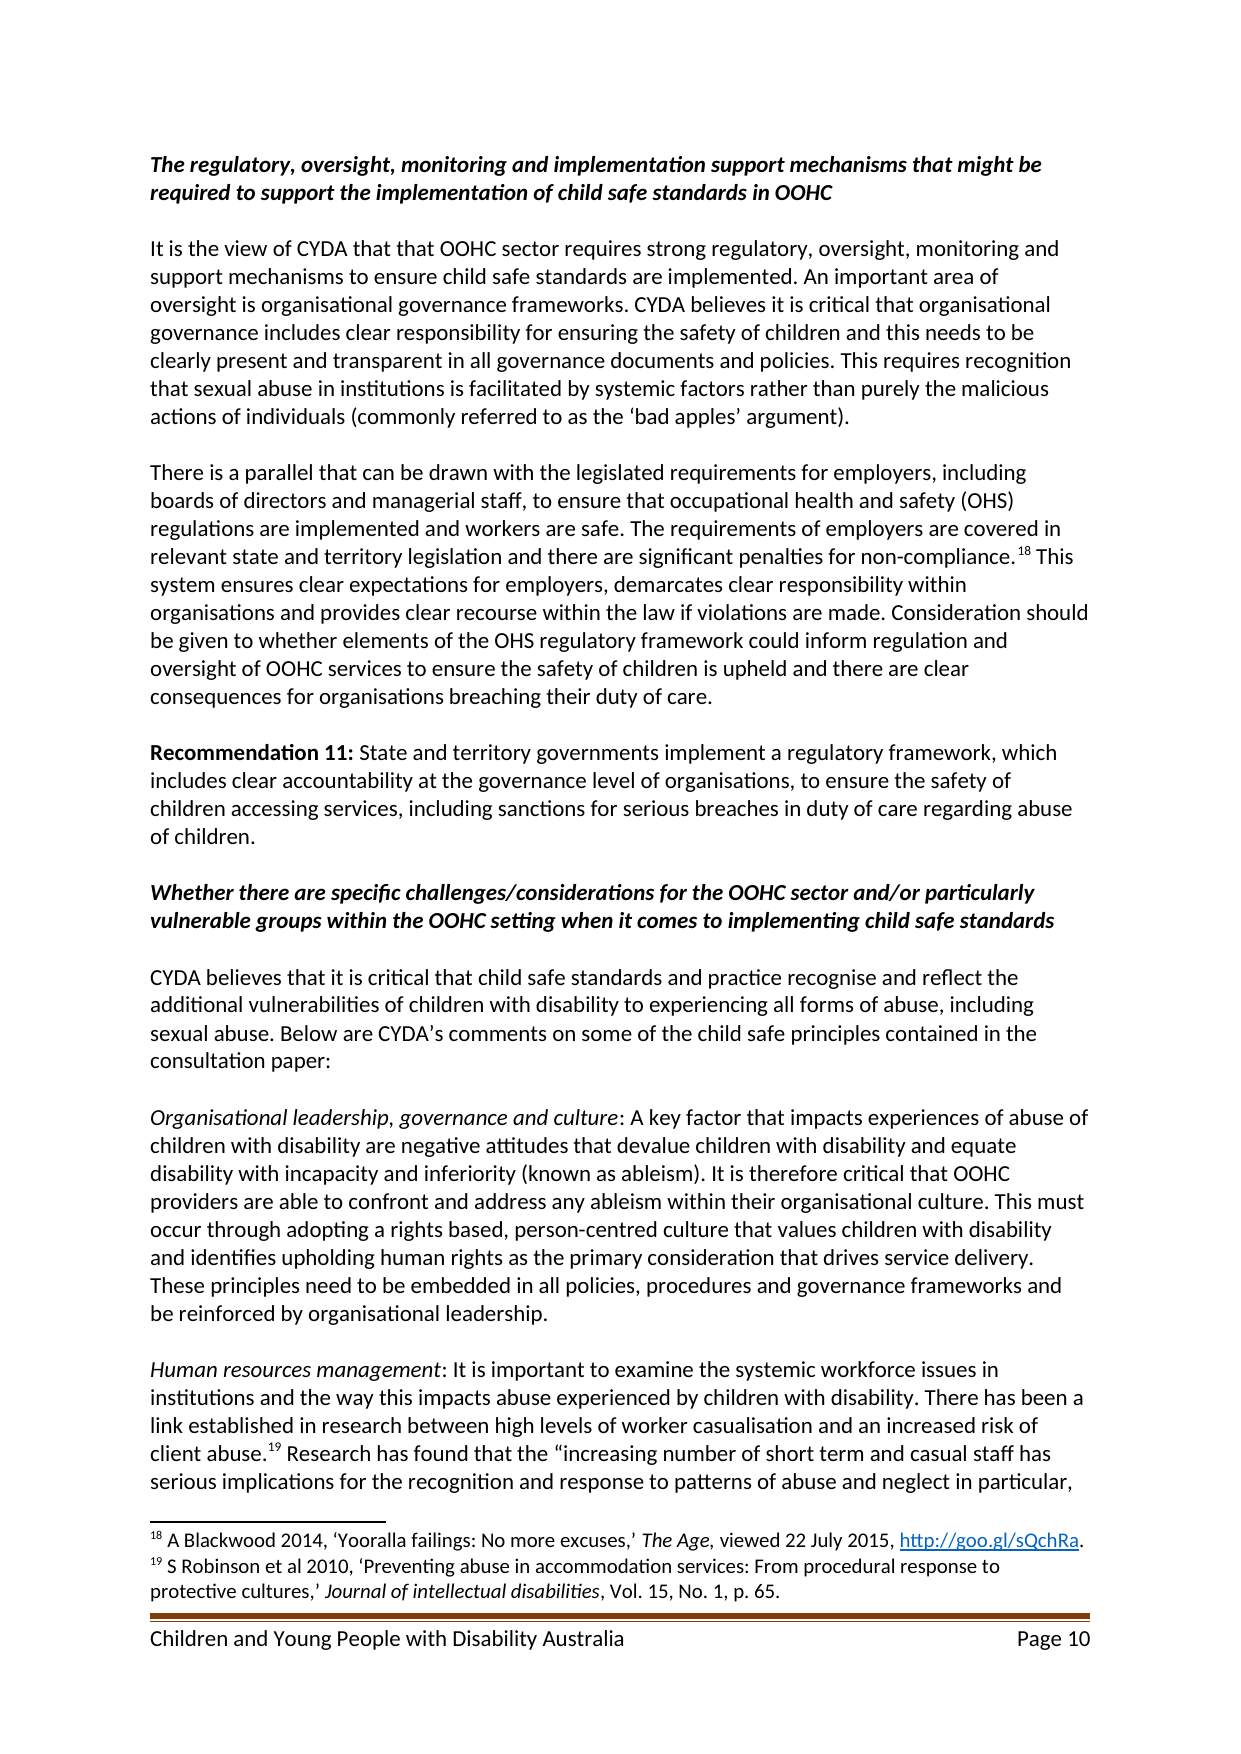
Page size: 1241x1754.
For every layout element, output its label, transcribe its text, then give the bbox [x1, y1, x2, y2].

text Organisational leadership, governance and culture: A key factor that impacts experiences of abuse of children with disability are negative attitudes that devalue children with disability and equate disability with incapacity and inferiority (known as ableism). It is therefore critical that OOHC providers are able to confront and address any ableism within their organisational culture. This must occur through adopting a rights based, person-centred culture that values children with disability and identifies upholding human rights as the primary consideration that drives service delivery. These principles need to be embedded in all policies, procedures and governance frameworks and be reinforced by organisational leadership. [150, 1103, 1090, 1327]
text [150, 1355, 1090, 1495]
text The regulatory, oversight, monitoring and implementation support mechanisms that might be required to support the implementation of child safe standards in OOHC [150, 150, 1090, 206]
text It is the view of CYDA that that OOHC sector requires strong regulatory, oversight, monitoring and support mechanisms to ensure child safe standards are implemented. An important area of oversight is organisational governance frameworks. CYDA believes it is critical that organisational governance includes clear responsibility for ensuring the safety of children and this needs to be clearly present and transparent in all governance documents and policies. This requires recognition that sexual abuse in institutions is facilitated by systemic factors rather than purely the malicious actions of individuals (commonly referred to as the ‘bad apples’ argument). [150, 234, 1090, 430]
text Recommendation 11: State and territory governments implement a regulatory framework, which includes clear accountability at the governance level of organisations, to ensure the safety of children accessing services, including sanctions for serious breaches in duty of care regarding abuse of children. [150, 738, 1090, 851]
text Whether there are specific challenges/considerations for the OOHC sector and/or particularly vulnerable groups within the OOHC setting when it comes to implementing child safe standards [150, 878, 1090, 934]
text CYDA believes that it is critical that child safe standards and practice recognise and reflect the additional vulnerabilities of children with disability to experiencing all forms of abuse, including sexual abuse. Below are CYDA’s comments on some of the child safe principles contained in the consultation paper: [150, 963, 1090, 1075]
text There is a parallel that can be drawn with the legislated requirements for employers, including boards of directors and managerial staff, to ensure that occupational health and safety (OHS) regulations are implemented and workers are safe. The requirements of employers are covered in relevant state and territory legislation and there are significant penalties for non-compliance. This system ensures clear expectations for employers, demarcates clear responsibility within organisations and provides clear recourse within the law if violations are made. Consideration should be given to whether elements of the OHS regulatory framework could inform regulation and oversight of OOHC services to ensure the safety of children is upheld and there are clear consequences for organisations breaching their duty of care. [150, 458, 1090, 710]
